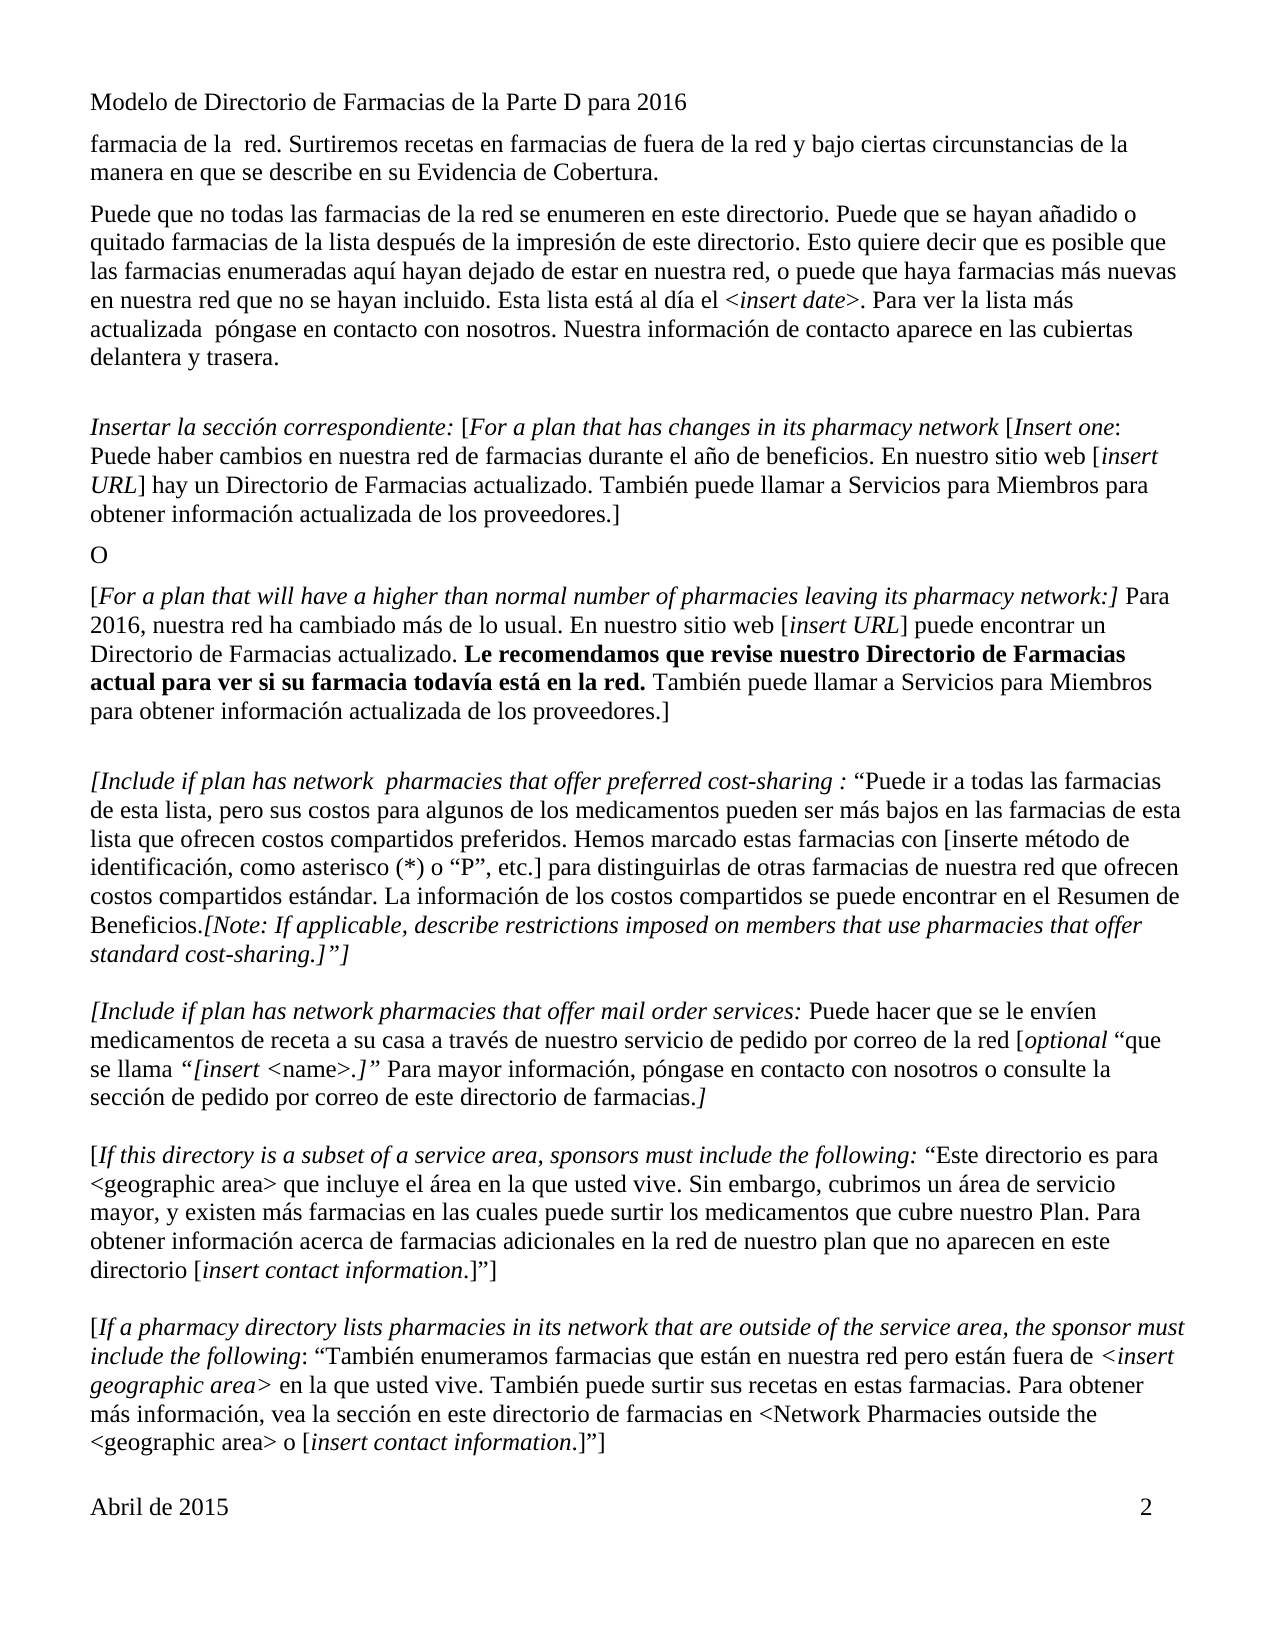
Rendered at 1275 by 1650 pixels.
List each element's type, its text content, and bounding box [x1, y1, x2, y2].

text O [90, 540, 1185, 569]
text [For a plan that will have a higher than normal number of pharmacies leaving its pharmacy network:] Para 2016, nuestra red ha cambiado más de lo usual. En nuestro sitio web [insert URL] puede encontrar un Directorio de Farmacias actualizado. Le recomendamos que revise nuestro Directorio de Farmacias actual para ver si su farmacia todavía está en la red. También puede llamar a Servicios para Miembros para obtener información actualizada de los proveedores.] [90, 581, 1185, 725]
text Puede que no todas las farmacias de la red se enumeren en este directorio. Puede que se hayan añadido o quitado farmacias de la lista después de la impresión de este directorio. Esto quiere decir que es posible que las farmacias enumeradas aquí hayan dejado de estar en nuestra red, o puede que haya farmacias más nuevas en nuestra red que no se hayan incluido. Esta lista está al día el <insert date>. Para ver la lista más actualizada póngase en contacto con nosotros. Nuestra información de contacto aparece en las cubiertas delantera y trasera. [90, 199, 1185, 371]
text Insertar la sección correspondiente: [For a plan that has changes in its pharmacy network [Insert one: Puede haber cambios en nuestra red de farmacias durante el año de beneficios. En nuestro sitio web [insert URL] hay un Directorio de Farmacias actualizado. También puede llamar a Servicios para Miembros para obtener información actualizada de los proveedores.] [90, 412, 1185, 527]
text [If a pharmacy directory lists pharmacies in its network that are outside of the service area, the sponsor must include the following: “También enumeramos farmacias que están en nuestra red pero están fuera de <insert geographic area> en la que usted vive. También puede surtir sus recetas en estas farmacias. Para obtener más información, vea la sección en este directorio de farmacias en <Network Pharmacies outside the <geographic area> o [insert contact information.]”] [90, 1312, 1185, 1456]
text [90, 129, 1185, 186]
text [If this directory is a subset of a service area, sponsors must include the following: “Este directorio es para <geographic area> que incluye el área en la que usted vive. Sin embargo, cubrimos un área de servicio mayor, y existen más farmacias en las cuales puede surtir los medicamentos que cubre nuestro Plan. Para obtener información acerca de farmacias adicionales en la red de nuestro plan que no aparecen en este directorio [insert contact information.]”] [90, 1140, 1185, 1284]
text [Include if plan has network pharmacies that offer preferred cost-sharing : “Puede ir a todas las farmacias de esta lista, pero sus costos para algunos de los medicamentos pueden ser más bajos en las farmacias de esta lista que ofrecen costos compartidos preferidos. Hemos marcado estas farmacias con [inserte método de identificación, como asterisco (*) o “P”, etc.] para distinguirlas de otras farmacias de nuestra red que ofrecen costos compartidos estándar. La información de los costos compartidos se puede encontrar en el Resumen de Beneficios.[Note: If applicable, describe restrictions imposed on members that use pharmacies that offer standard cost-sharing.]”] [90, 766, 1185, 967]
text [Include if plan has network pharmacies that offer mail order services: Puede hacer que se le envíen medicamentos de receta a su casa a través de nuestro servicio de pedido por correo de la red [optional “que se llama “[insert <name>.]” Para mayor información, póngase en contacto con nosotros o consulte la sección de pedido por correo de este directorio de farmacias.] [90, 996, 1185, 1111]
